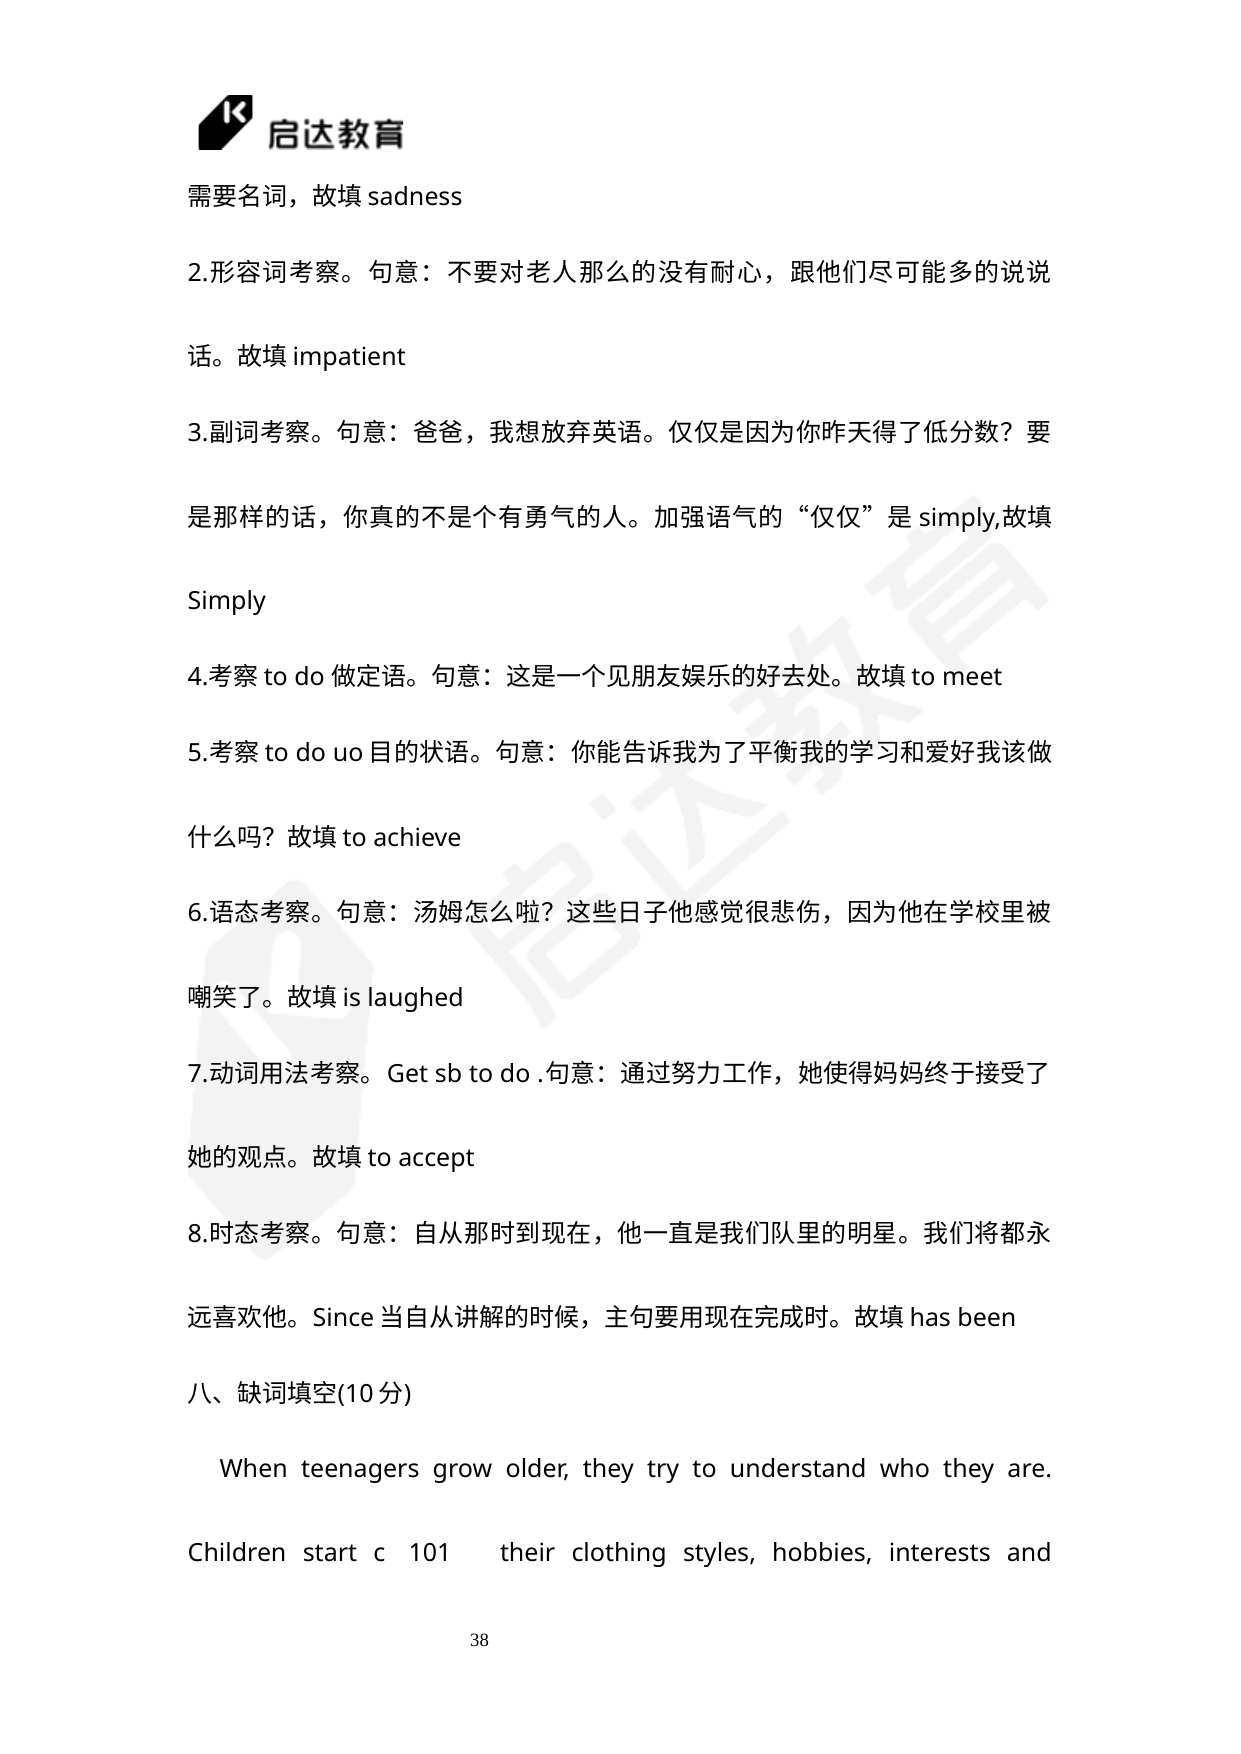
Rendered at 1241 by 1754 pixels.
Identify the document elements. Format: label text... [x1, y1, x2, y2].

picture [198, 95, 404, 150]
text 6.语态考察。句意：汤姆怎么啦？这些日子他感觉很悲伤，因为他在学校里被嘲笑了。故填is laughed [187, 878, 1053, 1028]
text 4.考察to do 做定语。句意：这是一个见朋友娱乐的好去处。故填to meet [187, 642, 1053, 707]
text 2.形容词考察。句意：不要对老人那么的没有耐心，跟他们尽可能多的说说话。故填impatient [187, 238, 1053, 387]
text 【解析】1.连词考察。句意：一个真正的朋友是一个可以分享快乐和悲伤的人。And为并列连词，前后的并列结构要相同。前面时joy为名词，所以这儿需要名词，故填sadness [187, 162, 1053, 227]
text 8.时态考察。句意：自从那时到现在，他一直是我们队里的明星。我们将都永远喜欢他。Since当自从讲解的时候，主句要用现在完成时。故填has been [187, 1199, 1053, 1348]
text 7.动词用法考察。Get sb to do .句意：通过努力工作，她使得妈妈终于接受了她的观点。故填to accept [187, 1039, 1053, 1188]
text 3.副词考察。句意：爸爸，我想放弃英语。仅仅是因为你昨天得了低分数？要是那样的话，你真的不是个有勇气的人。加强语气的“仅仅”是simply,故填Simply [187, 398, 1053, 632]
text 八、缺词填空(10分) [187, 1359, 1053, 1424]
text 5.考察to do uo目的状语。句意：你能告诉我为了平衡我的学习和爱好我该做什么吗？故填to achieve [187, 718, 1053, 868]
